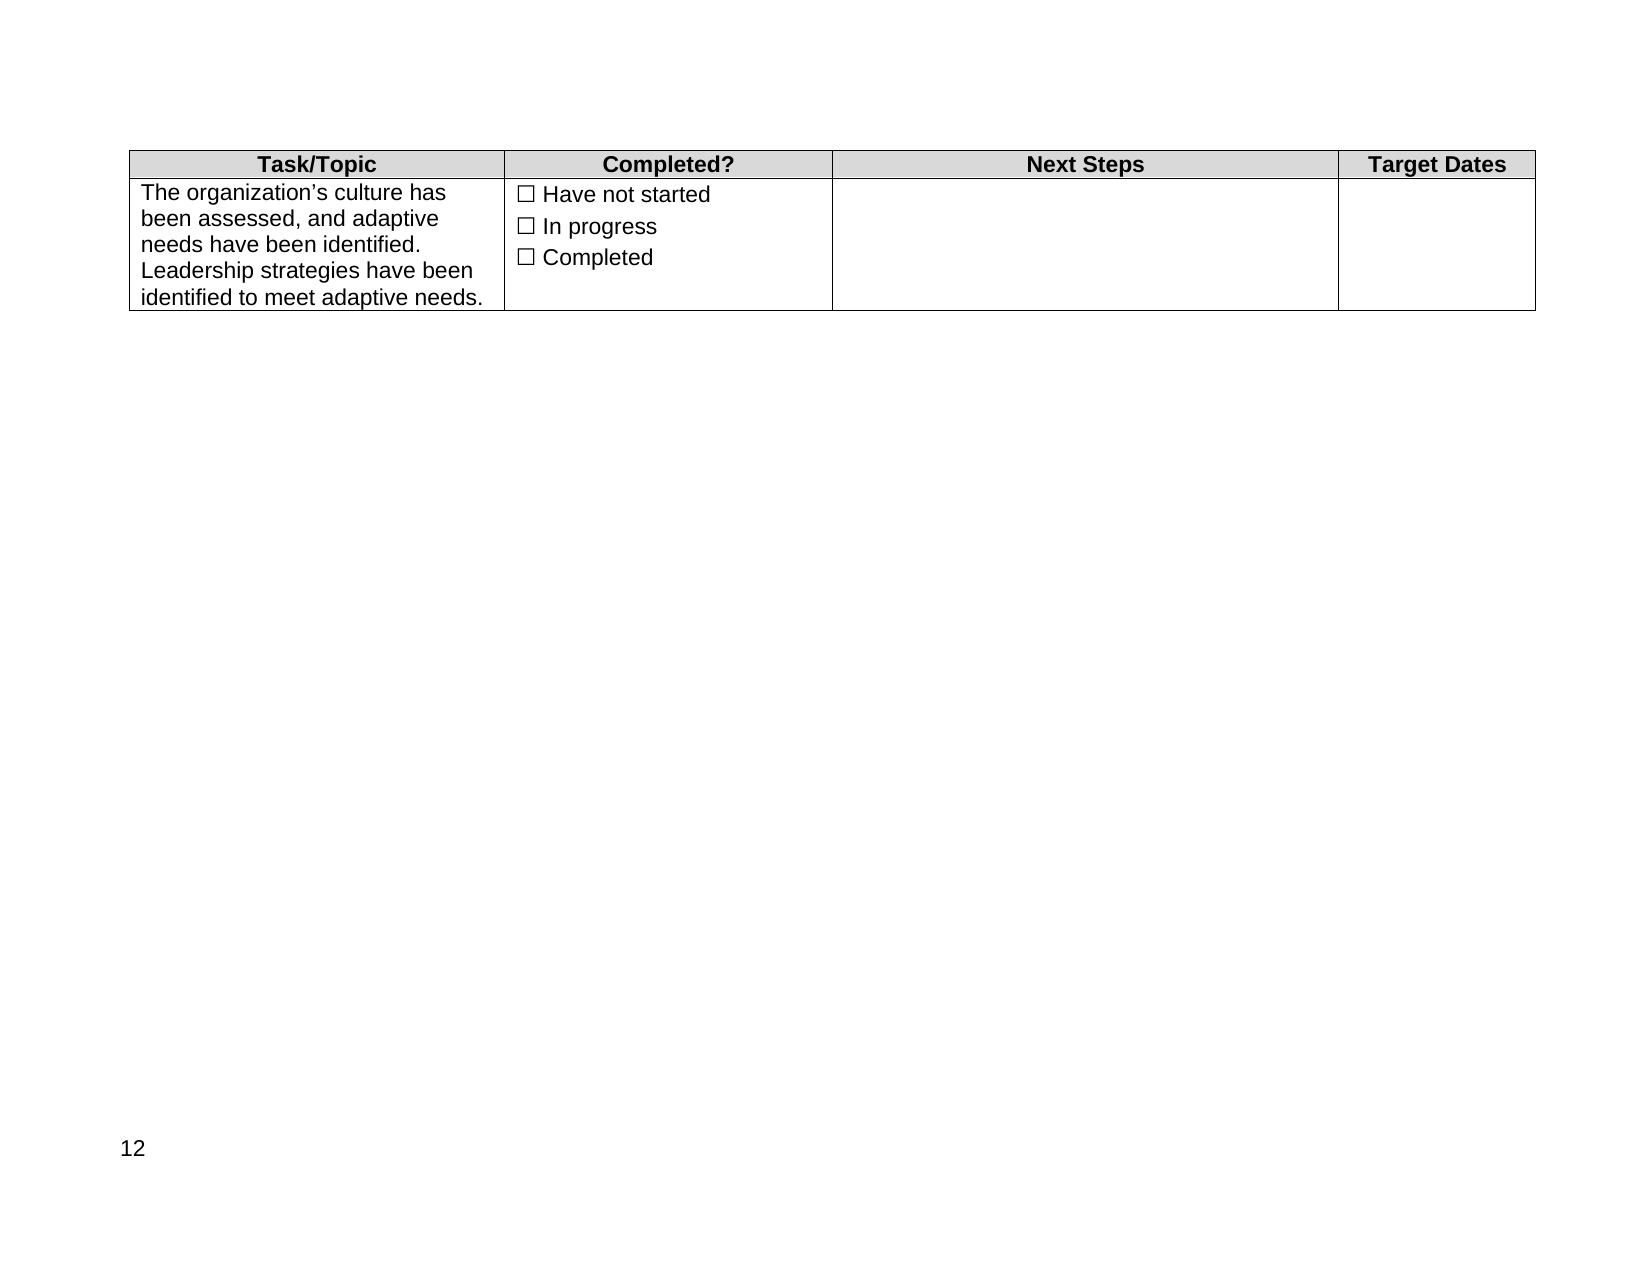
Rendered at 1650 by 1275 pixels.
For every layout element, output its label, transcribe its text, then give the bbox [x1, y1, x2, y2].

table_header Completed? [505, 151, 832, 177]
table_cell [833, 179, 1338, 310]
table_header Task/Topic [130, 151, 504, 177]
table_cell The organization’s culture has been assessed, and adaptive needs have been identified. Leadership strategies have been identified to meet adaptive needs. [130, 179, 504, 310]
table_cell [1339, 179, 1535, 310]
table_header Target Dates [1339, 151, 1535, 177]
table_cell Have not started In progress Completed [505, 179, 832, 310]
table_header Next Steps [833, 151, 1338, 177]
